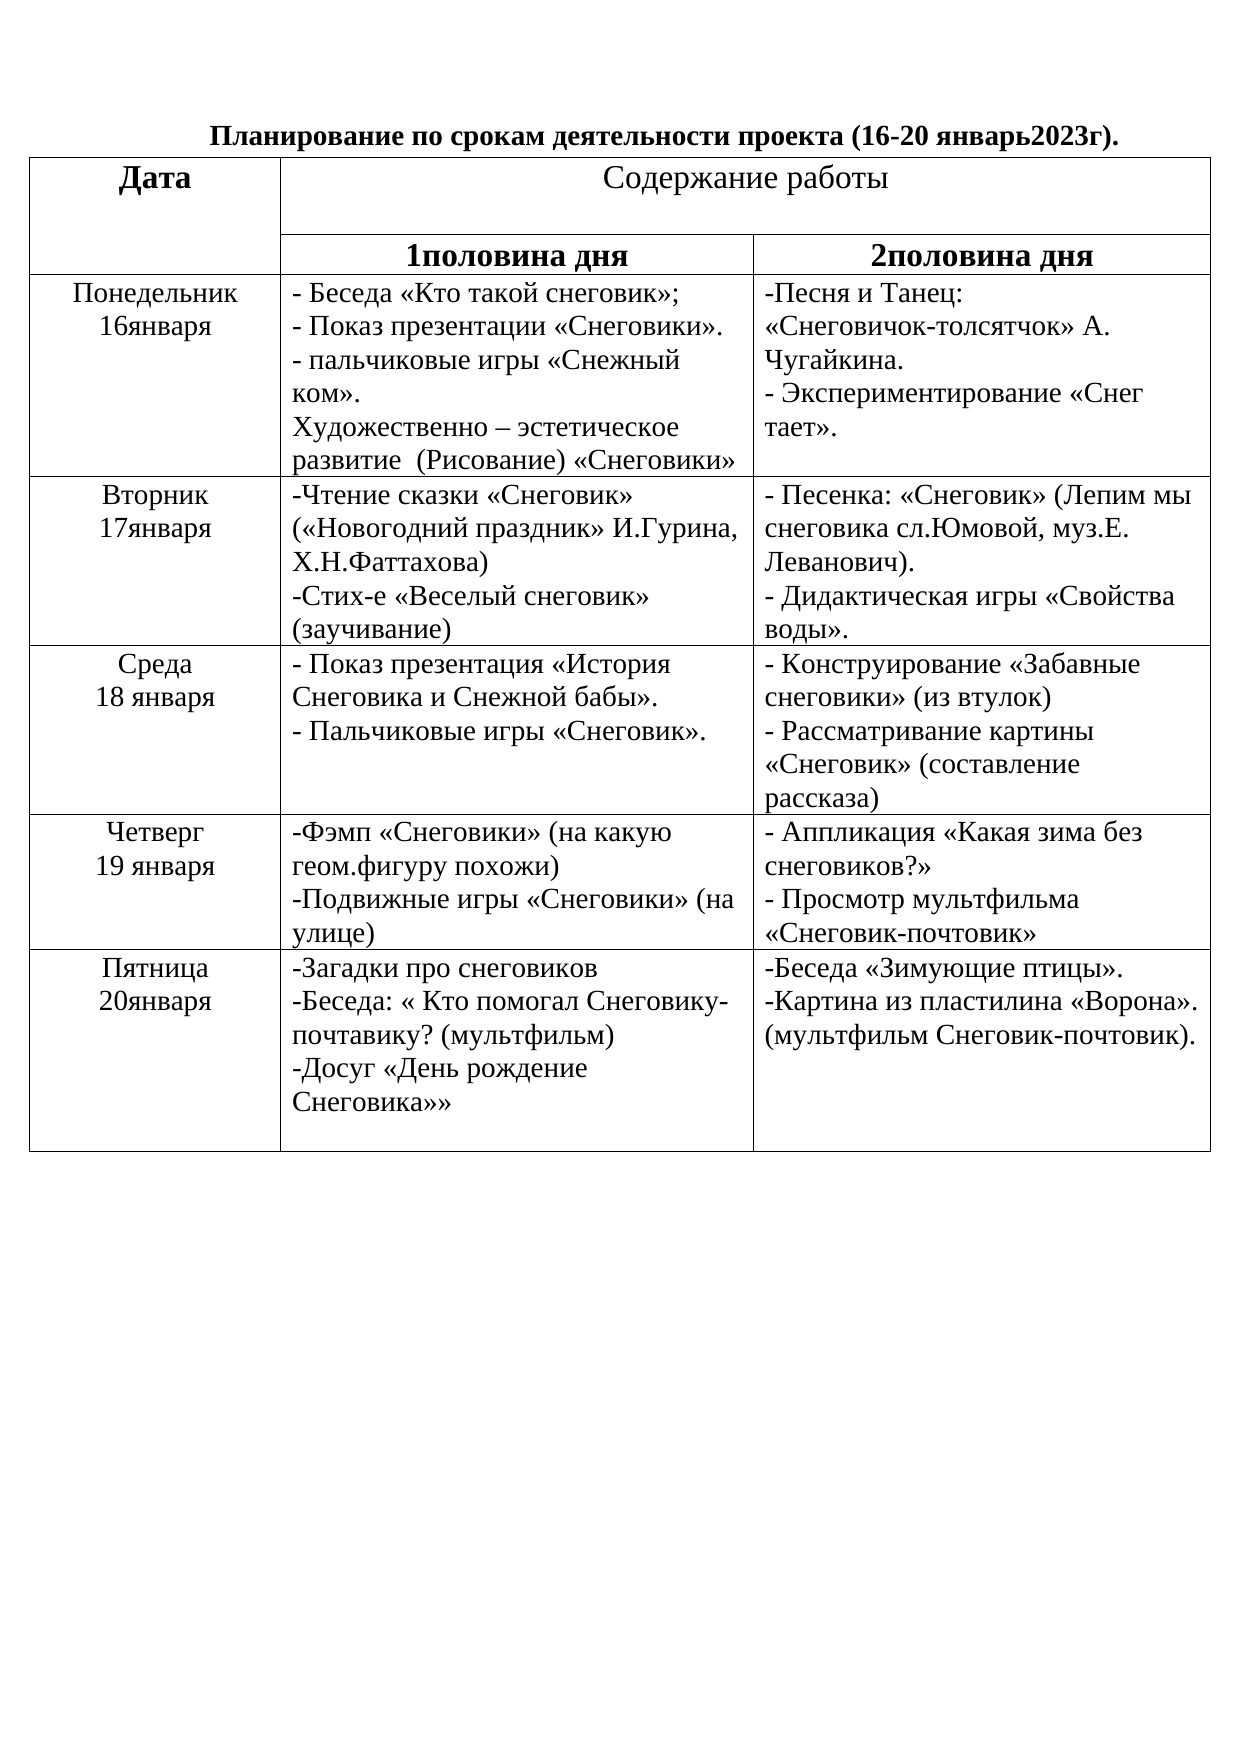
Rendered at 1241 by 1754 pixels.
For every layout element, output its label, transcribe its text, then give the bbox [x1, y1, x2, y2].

table_header Дата [30, 158, 280, 274]
table_cell - Конструирование «Забавные снеговики» (из втулок) - Рассматривание картины «Снеговик» (составление рассказа) [754, 646, 1210, 813]
table_cell Среда 18 января [30, 646, 280, 813]
table_cell 2половина дня [754, 235, 1210, 274]
table_cell -Чтение сказки «Снеговик» («Новогодний праздник» И.Гурина, Х.Н.Фаттахова) -Стих-е «Веселый снеговик» (заучивание) [281, 477, 753, 645]
table_header Содержание работы [281, 158, 1210, 234]
table_cell Четверг 19 января [30, 815, 280, 949]
table_cell -Беседа «Зимующие птицы». -Картина из пластилина «Ворона». (мультфильм Снеговик-почтовик). [754, 950, 1210, 1151]
table_cell Вторник 17января [30, 477, 280, 645]
table_cell - Аппликация «Какая зима без снеговиков?» - Просмотр мультфильма «Снеговик-почтовик» [754, 815, 1210, 949]
table_cell -Загадки про снеговиков -Беседа: « Кто помогал Снеговику-почтавику? (мультфильм) -Досуг «День рождение Снеговика»» [281, 950, 753, 1151]
table_cell - Беседа «Кто такой снеговик»; - Показ презентации «Снеговики». - пальчиковые игры «Снежный ком». Художественно – эстетическое развитие (Рисование) «Снеговики» [281, 275, 753, 476]
table_cell Пятница 20января [30, 950, 280, 1151]
table_cell -Песня и Танец: «Снеговичок-толсятчок» А. Чугайкина. - Экспериментирование «Снег тает». [754, 275, 1210, 476]
text Планирование по срокам деятельности проекта (16-20 январь2023г). [177, 118, 1152, 152]
table_cell - Показ презентация «История Снеговика и Снежной бабы». - Пальчиковые игры «Снеговик». [281, 646, 753, 813]
table_cell Понедельник 16января [30, 275, 280, 476]
table_cell - Песенка: «Снеговик» (Лепим мы снеговика сл.Юмовой, муз.Е. Леванович). - Дидактическая игры «Свойства воды». [754, 477, 1210, 645]
table_cell 1половина дня [281, 235, 753, 274]
table_cell -Фэмп «Снеговики» (на какую геом.фигуру похожи) -Подвижные игры «Снеговики» (на улице) [281, 815, 753, 949]
